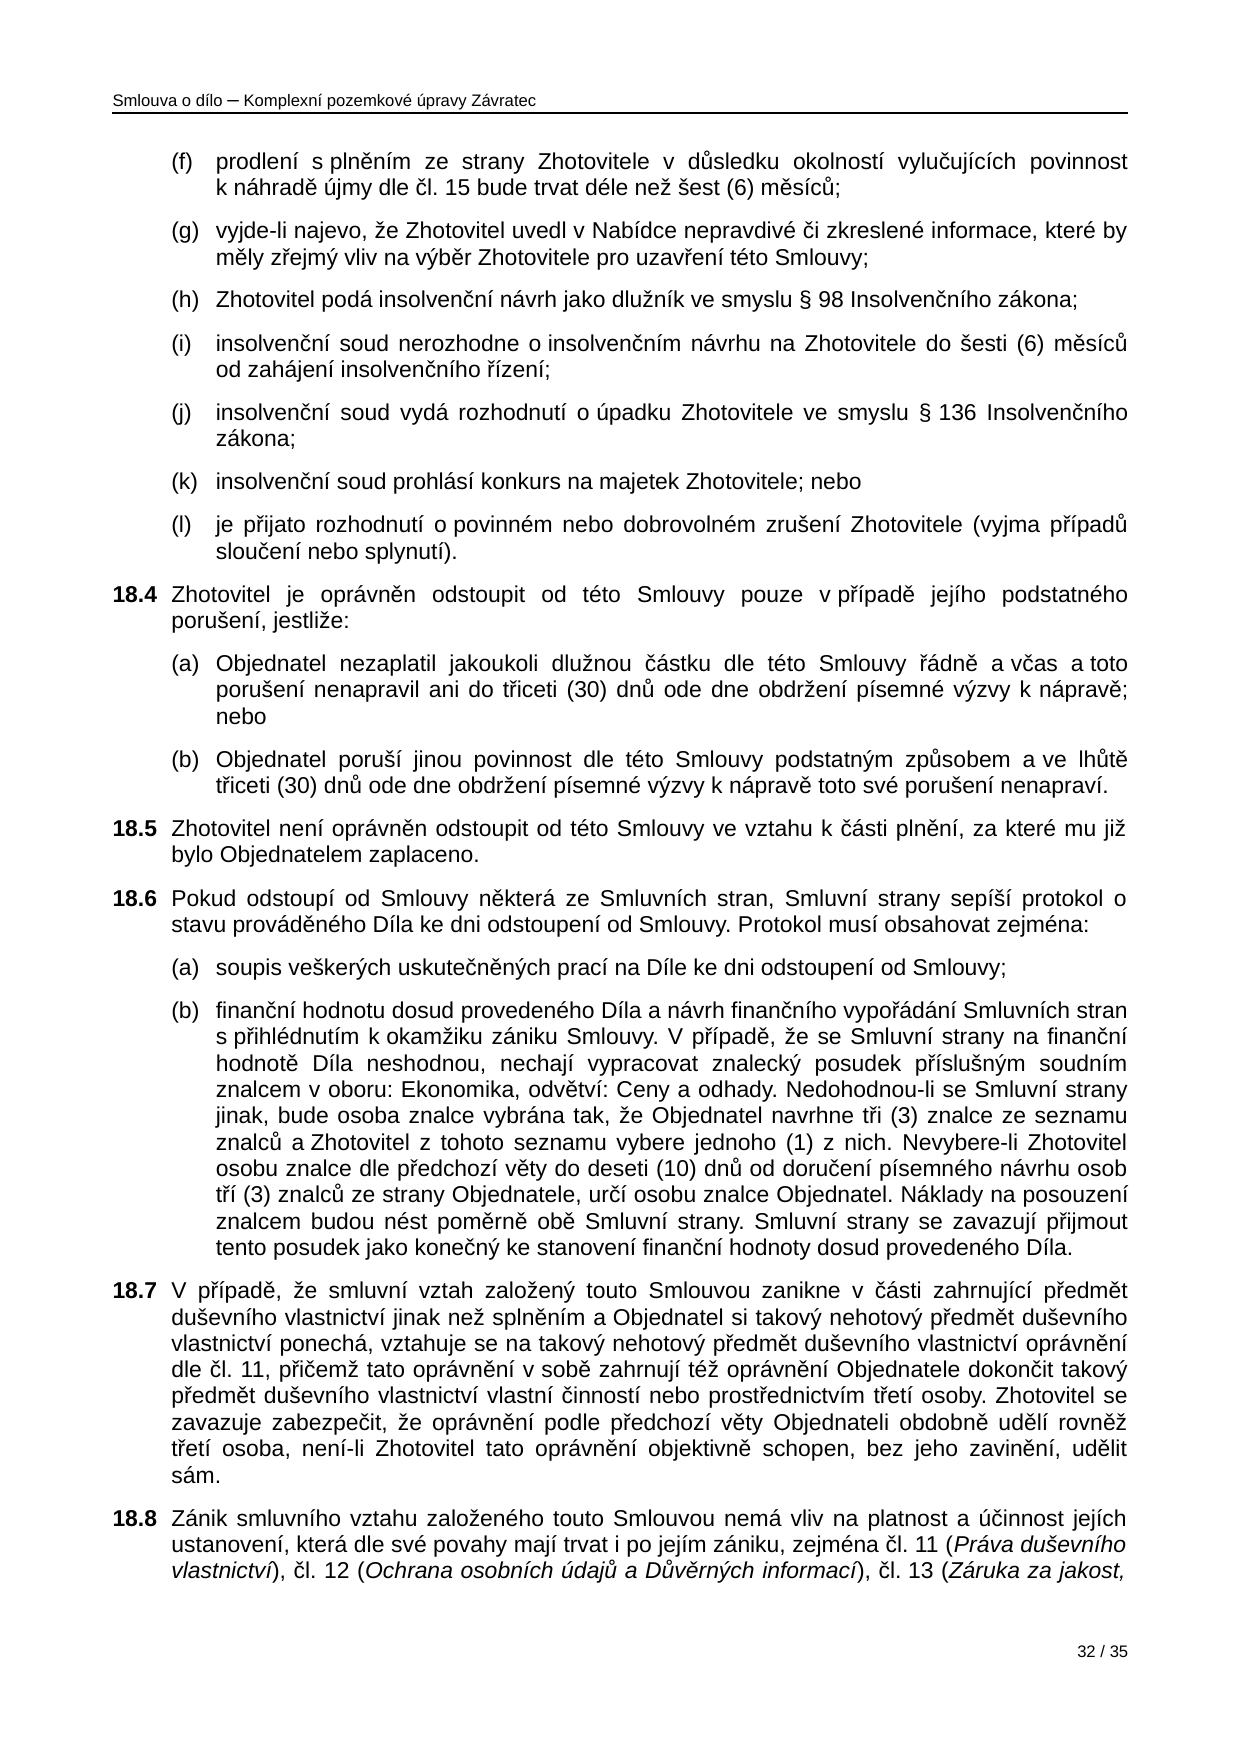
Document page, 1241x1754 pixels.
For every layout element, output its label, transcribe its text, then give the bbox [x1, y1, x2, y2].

list finanční hodnotu dosud provedeného Díla a návrh finančního vypořádání Smluvních stran s přihlédnutím k okamžiku zániku Smlouvy. V případě, že se Smluvní strany na finanční hodnotě Díla neshodnou, nechají vypracovat znalecký posudek příslušným soudním znalcem v oboru: Ekonomika, odvětví: Ceny a odhady. Nedohodnou-li se Smluvní strany jinak, bude osoba znalce vybrána tak, že Objednatel navrhne tři (3) znalce ze seznamu znalců a Zhotovitel z tohoto seznamu vybere jednoho (1) z nich. Nevybere-li Zhotovitel osobu znalce dle předchozí věty do deseti (10) dnů od doručení písemného návrhu osob tří (3) znalců ze strany Objednatele, určí osobu znalce Objednatel. Náklady na posouzení znalcem budou nést poměrně obě Smluvní strany. Smluvní strany se zavazují přijmout tento posudek jako konečný ke stanovení finanční hodnoty dosud provedeného Díla. [171, 997, 1128, 1260]
text V případě, že smluvní vztah založený touto Smlouvou zanikne v části zahrnující předmět duševního vlastnictví jinak než splněním a Objednatel si takový nehotový předmět duševního vlastnictví ponechá, vztahuje se na takový nehotový předmět duševního vlastnictví oprávnění dle čl. 11, přičemž tato oprávnění v sobě zahrnují též oprávnění Objednatele dokončit takový předmět duševního vlastnictví vlastní činností nebo prostřednictvím třetí osoby. Zhotovitel se zavazuje zabezpečit, že oprávnění podle předchozí věty Objednateli obdobně udělí rovněž třetí osoba, není-li Zhotovitel tato oprávnění objektivně schopen, bez jeho zavinění, udělit sám. [112, 1277, 1128, 1488]
text Pokud odstoupí od Smlouvy některá ze Smluvních stran, Smluvní strany sepíší protokol o stavu prováděného Díla ke dni odstoupení od Smlouvy. Protokol musí obsahovat zejména: [112, 884, 1128, 937]
text je přijato rozhodnutí o povinném nebo dobrovolném zrušení Zhotovitele (vyjma případů sloučení nebo splynutí). [171, 511, 1128, 564]
text Zhotovitel je oprávněn odstoupit od této Smlouvy pouze v případě jejího podstatného porušení, jestliže: [112, 581, 1128, 633]
text prodlení s plněním ze strany Zhotovitele v důsledku okolností vylučujících povinnost k náhradě újmy dle čl. 15 bude trvat déle než šest (6) měsíců; [171, 148, 1128, 200]
text insolvenční soud vydá rozhodnutí o úpadku Zhotovitele ve smyslu § 136 Insolvenčního zákona; [171, 399, 1128, 452]
text insolvenční soud nerozhodne o insolvenčním návrhu na Zhotovitele do šesti (6) měsíců od zahájení insolvenčního řízení; [171, 329, 1128, 382]
text Objednatel poruší jinou povinnost dle této Smlouvy podstatným způsobem a ve lhůtě třiceti (30) dnů ode dne obdržení písemné výzvy k nápravě toto své porušení nenapraví. [171, 746, 1128, 798]
text insolvenční soud prohlásí konkurs na majetek Zhotovitele; nebo [171, 468, 1128, 494]
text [112, 1504, 1128, 1584]
list soupis veškerých uskutečněných prací na Díle ke dni odstoupení od Smlouvy; [171, 954, 1128, 980]
text vyjde-li najevo, že Zhotovitel uvedl v Nabídce nepravdivé či zkreslené informace, které by měly zřejmý vliv na výběr Zhotovitele pro uzavření této Smlouvy; [171, 217, 1128, 270]
text Zhotovitel podá insolvenční návrh jako dlužník ve smyslu § 98 Insolvenčního zákona; [171, 286, 1128, 313]
text Zhotovitel není oprávněn odstoupit od této Smlouvy ve vztahu k části plnění, za které mu již bylo Objednatelem zaplaceno. [112, 815, 1128, 868]
list Objednatel nezaplatil jakoukoli dlužnou částku dle této Smlouvy řádně a včas a toto porušení nenapravil ani do třiceti (30) dnů ode dne obdržení písemné výzvy k nápravě; nebo [171, 650, 1128, 729]
